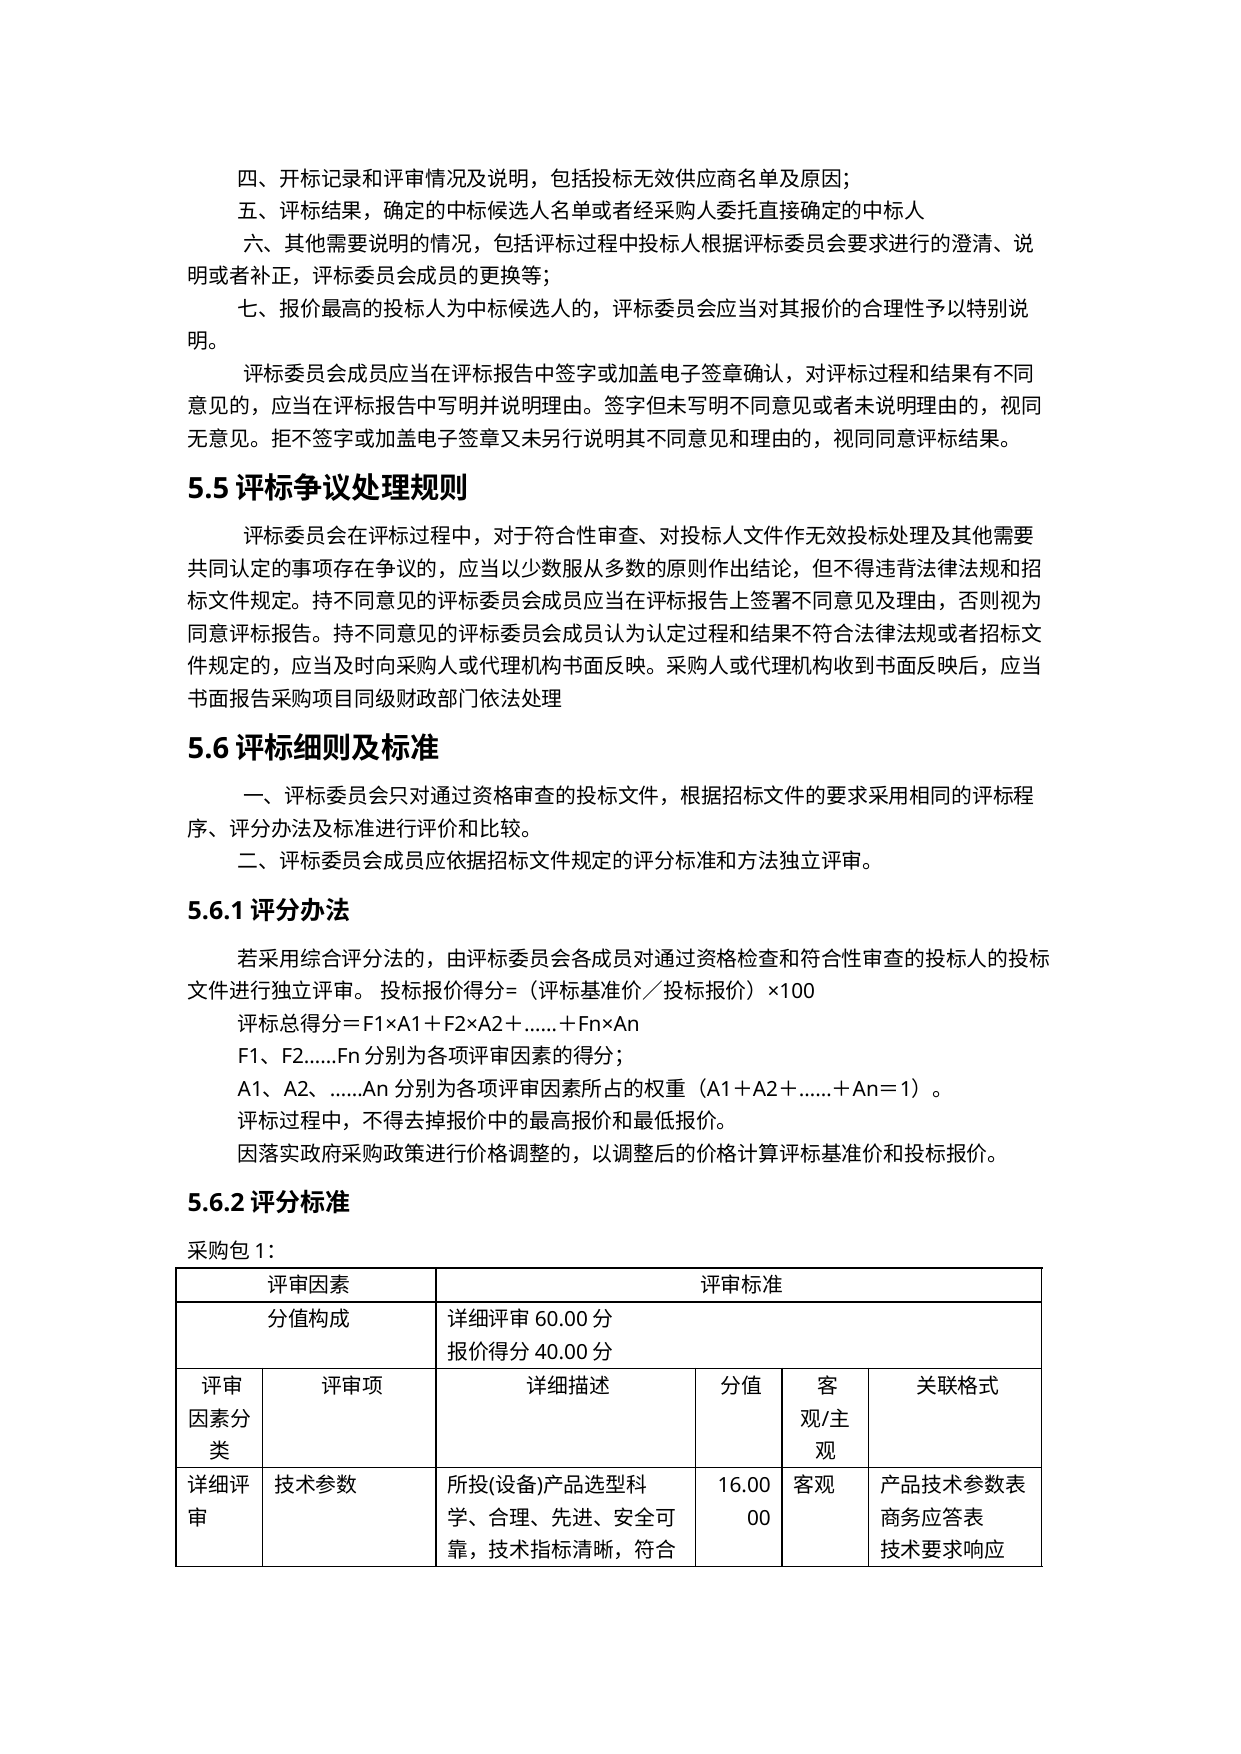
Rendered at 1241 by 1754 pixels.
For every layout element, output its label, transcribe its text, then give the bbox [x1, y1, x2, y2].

table_cell 评审项 [263, 1369, 435, 1467]
text 评标委员会成员应当在评标报告中签字或加盖电子签章确认，对评标过程和结果有不同意见的，应当在评标报告中写明并说明理由。签字但未写明不同意见或者未说明理由的，视同无意见。拒不签字或加盖电子签章又未另行说明其不同意见和理由的，视同同意评标结果。 [187, 357, 1053, 454]
text 采购包1： [187, 1234, 1053, 1267]
text 评标委员会在评标过程中，对于符合性审查、对投标人文件作无效投标处理及其他需要共同认定的事项存在争议的，应当以少数服从多数的原则作出结论，但不得违背法律法规和招标文件规定。持不同意见的评标委员会成员应当在评标报告上签署不同意见及理由，否则视为同意评标报告。持不同意见的评标委员会成员认为认定过程和结果不符合法律法规或者招标文件规定的，应当及时向采购人或代理机构书面反映。采购人或代理机构收到书面反映后，应当书面报告采购项目同级财政部门依法处理 [187, 519, 1053, 714]
text 四、开标记录和评审情况及说明，包括投标无效供应商名单及原因； [187, 162, 1053, 194]
text 5.6.1评分办法 [187, 877, 1053, 942]
text 二、评标委员会成员应依据招标文件规定的评分标准和方法独立评审。 [187, 844, 1053, 877]
text 六、其他需要说明的情况，包括评标过程中投标人根据评标委员会要求进行的澄清、说明或者补正，评标委员会成员的更换等； [187, 227, 1053, 292]
table_cell 16.0000 [696, 1468, 781, 1566]
text 5.6评标细则及标准 [187, 714, 1053, 779]
table_cell 详细评审60.00分 报价得分40.00分 [437, 1303, 1041, 1368]
text 5.5评标争议处理规则 [187, 454, 1053, 519]
text 评标过程中，不得去掉报价中的最高报价和最低报价。 [187, 1104, 1053, 1137]
table_cell 客观/主观 [783, 1369, 868, 1467]
table_cell 分值 [696, 1369, 781, 1467]
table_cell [869, 1468, 1041, 1566]
text A1、A2、……An 分别为各项评审因素所占的权重（A1＋A2＋……＋An＝1）。 [187, 1072, 1053, 1104]
text 五、评标结果，确定的中标候选人名单或者经采购人委托直接确定的中标人 [187, 194, 1053, 227]
text 七、报价最高的投标人为中标候选人的，评标委员会应当对其报价的合理性予以特别说明。 [187, 292, 1053, 357]
text 因落实政府采购政策进行价格调整的，以调整后的价格计算评标基准价和投标报价。 [187, 1137, 1053, 1169]
text 5.6.2评分标准 [187, 1169, 1053, 1234]
table_cell 关联格式 [869, 1369, 1041, 1467]
text 评标总得分＝F1×A1＋F2×A2＋……＋Fn×An [187, 1007, 1053, 1039]
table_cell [437, 1468, 695, 1566]
table_cell 详细评审 [177, 1468, 262, 1566]
table_cell 客观 [783, 1468, 868, 1566]
table_cell 技术参数 [263, 1468, 435, 1566]
table_header 评审因素 [177, 1269, 435, 1301]
table_cell 详细描述 [437, 1369, 695, 1467]
table_header 评审标准 [437, 1269, 1041, 1301]
text 一、评标委员会只对通过资格审查的投标文件，根据招标文件的要求采用相同的评标程序、评分办法及标准进行评价和比较。 [187, 779, 1053, 844]
table_cell 分值构成 [177, 1303, 435, 1368]
table_cell 评审因素分类 [177, 1369, 262, 1467]
text F1、F2……Fn分别为各项评审因素的得分； [187, 1039, 1053, 1072]
text 若采用综合评分法的，由评标委员会各成员对通过资格检查和符合性审查的投标人的投标文件进行独立评审。 投标报价得分=（评标基准价／投标报价）×100 [187, 942, 1053, 1007]
